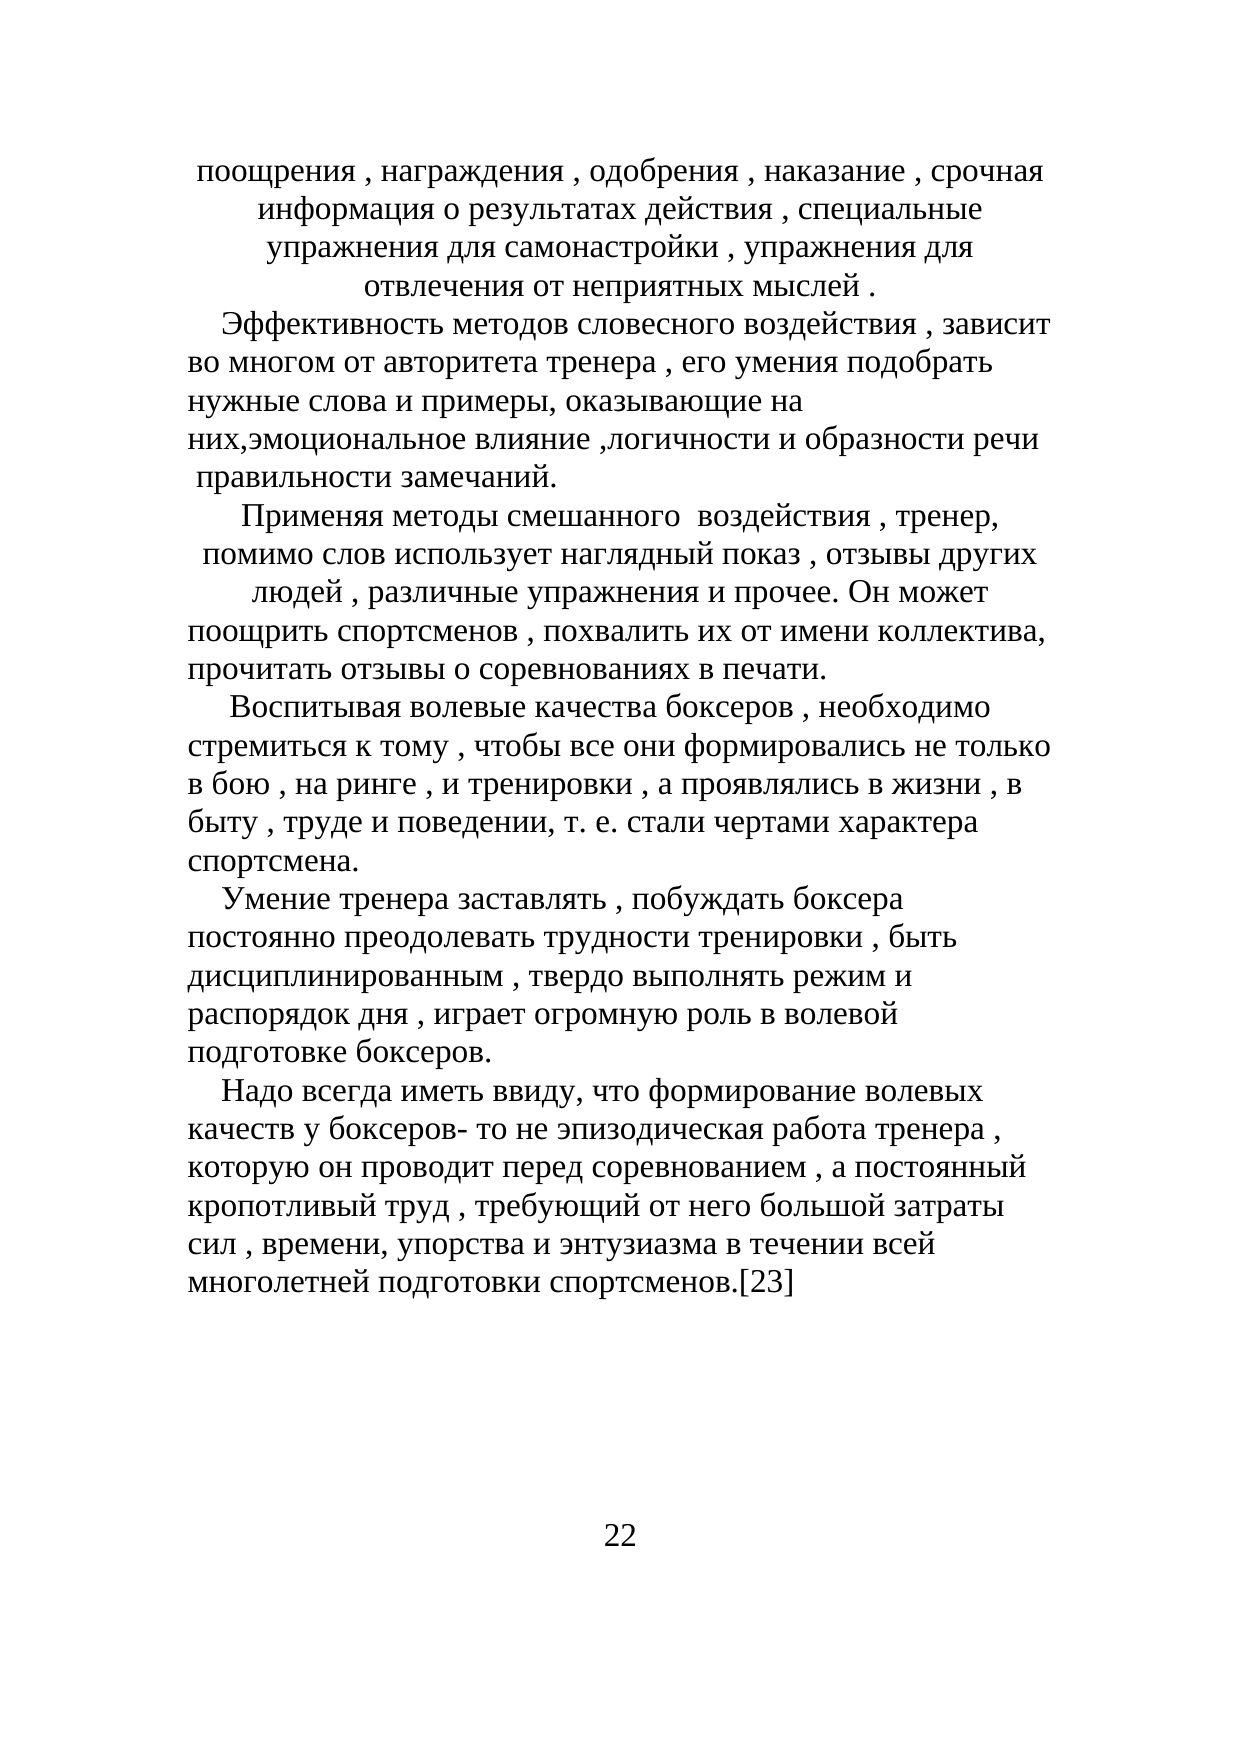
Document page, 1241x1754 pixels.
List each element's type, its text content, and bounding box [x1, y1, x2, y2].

text Эффективность методов словесного воздействия , зависит во многом от авторитета тренера , его умения подобрать нужные слова и примеры, оказывающие на них,эмоциональное влияние ,логичности и образности речи [187, 303, 1053, 457]
text поощрить спортсменов , похвалить их от имени коллектива, прочитать отзывы о соревнованиях в печати. [187, 610, 1053, 687]
text 22 [187, 1516, 1053, 1554]
text Надо всегда иметь ввиду, что формирование волевых качеств у боксеров- то не эпизодическая работа тренера , которую он проводит перед соревнованием , а постоянный кропотливый труд , требующий от него большой затраты сил , времени, упорства и энтузиазма в течении всей многолетней подготовки спортсменов.[23] [187, 1070, 1053, 1300]
text Воспитывая волевые качества боксеров , необходимо стремиться к тому , чтобы все они формировались не только в бою , на ринге , и тренировки , а проявлялись в жизни , в быту , труде и поведении, т. е. стали чертами характера спортсмена. [187, 687, 1053, 878]
text Применяя методы смешанного воздействия , тренер, помимо слов использует наглядный показ , отзывы других людей , различные упражнения и прочее. Он может [187, 495, 1053, 610]
text правильности замечаний. [187, 457, 1053, 495]
text поощрения , награждения , одобрения , наказание , срочная информация о результатах действия , специальные упражнения для самонастройки , упражнения для отвлечения от неприятных мыслей . [187, 150, 1053, 303]
text Умение тренера заставлять , побуждать боксера постоянно преодолевать трудности тренировки , быть дисциплинированным , твердо выполнять режим и распорядок дня , играет огромную роль в волевой подготовке боксеров. [187, 878, 1053, 1070]
